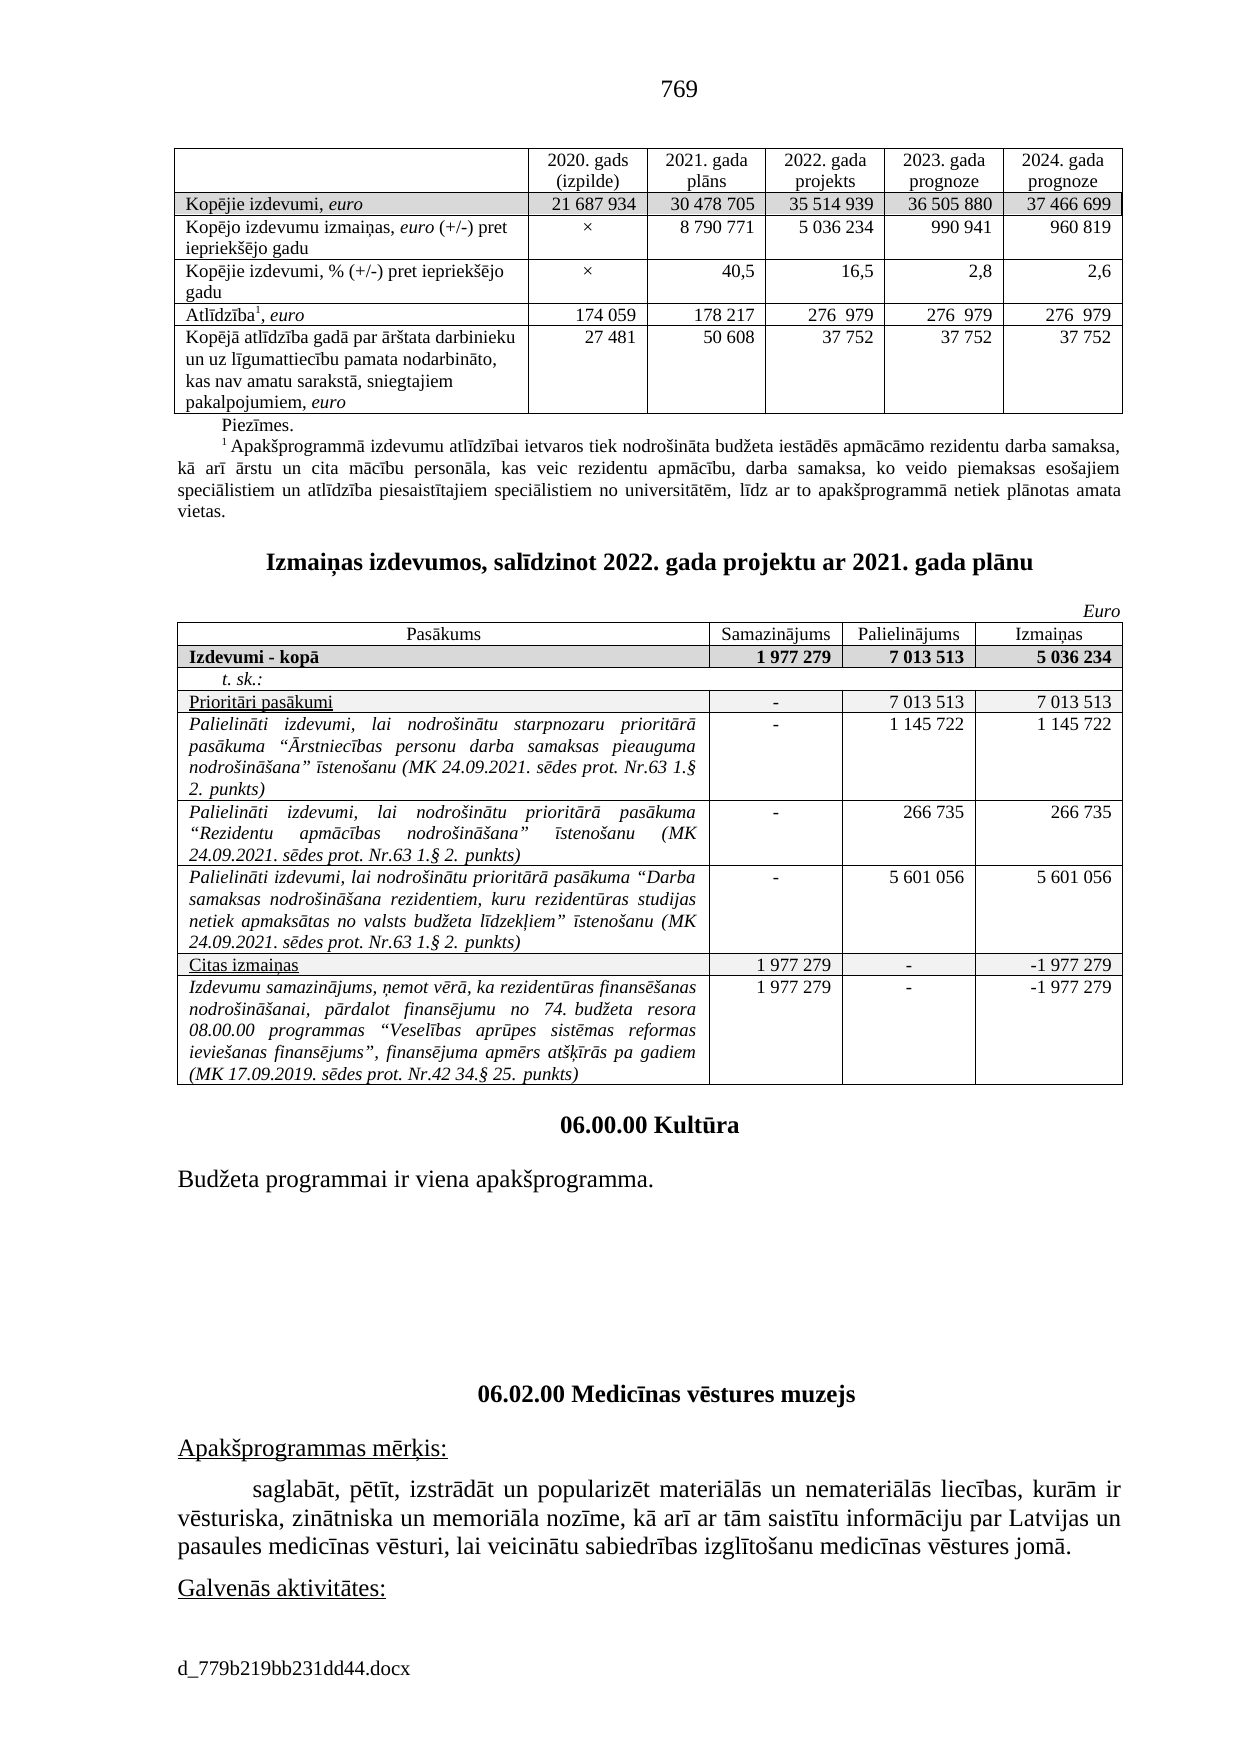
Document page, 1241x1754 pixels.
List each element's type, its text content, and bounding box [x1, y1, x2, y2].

table_cell Palielināti izdevumi, lai nodrošinātu starpnozaru prioritārā pasākuma “Ārstniecības personu darba samaksas pieauguma nodrošināšana” īstenošanu (MK 24.09.2021. sēdes prot. Nr.63 1.§ 2. punkts) [178, 713, 709, 799]
table_cell 5 036 234 [766, 216, 884, 259]
table_cell t. sk.: [178, 668, 1122, 690]
table_cell 8 790 771 [648, 216, 765, 259]
table_cell 30 478 705 [648, 193, 765, 214]
table_cell -1 977 279 [976, 976, 1122, 1084]
table_cell 1 977 279 [710, 954, 842, 975]
table_header 2022. gada projekts [766, 149, 884, 192]
text Budžeta programmai ir viena apakšprogramma. [177, 1164, 1122, 1193]
table_cell 5 036 234 [976, 646, 1122, 667]
table_cell 1 977 279 [710, 646, 842, 667]
table_cell Palielināti izdevumi, lai nodrošinātu prioritārā pasākuma “Darba samaksas nodrošināšana rezidentiem, kuru rezidentūras studijas netiek apmaksātas no valsts budžeta līdzekļiem” īstenošanu (MK 24.09.2021. sēdes prot. Nr.63 1.§ 2. punkts) [178, 866, 709, 953]
table_cell 7 013 513 [976, 691, 1122, 712]
table_cell 40,5 [648, 260, 765, 303]
table_cell × [529, 216, 647, 259]
table_cell - [710, 713, 842, 799]
table_cell 37 752 [885, 326, 1003, 413]
table_header 2021. gada plāns [648, 149, 765, 192]
table_header Palielinājums [843, 623, 975, 644]
table_header Pasākums [178, 623, 709, 644]
table_cell 1 977 279 [710, 976, 842, 1084]
table_cell 37 466 699 [1004, 193, 1121, 214]
table_cell Izdevumu samazinājums, ņemot vērā, ka rezidentūras finansēšanas nodrošināšanai, pārdalot finansējumu no 74. budžeta resora 08.00.00 programmas “Veselības aprūpes sistēmas reformas ieviešanas finansējums”, finansējuma apmērs atšķīrās pa gadiem (MK 17.09.2019. sēdes prot. Nr.42 34.§ 25. punkts) [178, 976, 709, 1084]
text saglabāt, pētīt, izstrādāt un popularizēt materiālās un nemateriālās liecības, kurām ir vēsturiska, zinātniska un memoriāla nozīme, kā arī ar tām saistītu informāciju par Latvijas un pasaules medicīnas vēsturi, lai veicinātu sabiedrības izglītošanu medicīnas vēstures jomā. [177, 1474, 1122, 1560]
table_cell Kopējā atlīdzība gadā par ārštata darbinieku un uz līgumattiecību pamata nodarbināto, kas nav amatu sarakstā, sniegtajiem pakalpojumiem, euro [175, 326, 528, 413]
table_header 2020. gads (izpilde) [529, 149, 647, 192]
table_cell 16,5 [766, 260, 884, 303]
table_cell - [710, 866, 842, 953]
table_cell 178 217 [648, 304, 765, 325]
table_cell 2,6 [1004, 260, 1122, 303]
table_cell 7 013 513 [843, 646, 975, 667]
table_cell 1 145 722 [843, 713, 975, 799]
table_cell - [843, 976, 975, 1084]
text Izmaiņas izdevumos, salīdzinot 2022. gada projektu ar 2021. gada plānu [177, 547, 1122, 575]
table_cell × [529, 260, 647, 303]
table_header Samazinājums [710, 623, 842, 644]
table_cell 1 145 722 [976, 713, 1122, 799]
table_cell 266 735 [843, 801, 975, 865]
table_cell 21 687 934 [529, 193, 647, 214]
table_cell Prioritāri pasākumi [178, 691, 709, 712]
table_cell 266 735 [976, 801, 1122, 865]
table_cell 2,8 [885, 260, 1003, 303]
table_cell 37 752 [1004, 326, 1122, 413]
text Euro [177, 600, 1122, 622]
table_cell 174 059 [529, 304, 647, 325]
table_cell 990 941 [885, 216, 1003, 259]
table_cell 276 979 [885, 304, 1003, 325]
table_cell Kopējo izdevumu izmaiņas, euro (+/-) pret iepriekšējo gadu [175, 216, 528, 259]
text 06.02.00 Medicīnas vēstures muzejs [402, 1379, 1122, 1408]
table_cell Kopējie izdevumi, euro [175, 193, 528, 214]
table_cell -1 977 279 [976, 954, 1122, 975]
table_header 2023. gada prognoze [885, 149, 1003, 192]
table_cell - [843, 954, 975, 975]
table_header [175, 149, 528, 192]
table_cell 276 979 [766, 304, 884, 325]
text 1 Apakšprogrammā izdevumu atlīdzībai ietvaros tiek nodrošināta budžeta iestādēs apmācāmo rezidentu darba samaksa, kā arī ārstu un cita mācību personāla, kas veic rezidentu apmācību, darba samaksa, ko veido piemaksas esošajiem speciālistiem un atlīdzība piesaistītajiem speciālistiem no universitātēm, līdz ar to apakšprogrammā netiek plānotas amata vietas. [177, 435, 1122, 522]
table_header Izmaiņas [976, 623, 1122, 644]
table_cell - [710, 691, 842, 712]
text Galvenās aktivitātes: [177, 1573, 1122, 1601]
table_cell Citas izmaiņas [178, 954, 709, 975]
table_cell 5 601 056 [976, 866, 1122, 953]
table_cell Kopējie izdevumi, % (+/-) pret iepriekšējo gadu [175, 260, 528, 303]
table_cell 960 819 [1004, 216, 1122, 259]
table_cell 276 979 [1004, 304, 1122, 325]
table_header 2024. gada prognoze [1004, 149, 1122, 192]
table_cell 35 514 939 [766, 193, 884, 214]
table_cell 36 505 880 [885, 193, 1003, 214]
table_cell Atlīdzība1, euro [175, 304, 528, 325]
table_cell 5 601 056 [843, 866, 975, 953]
table_cell Izdevumi - kopā [178, 646, 709, 667]
text 06.00.00 Kultūra [177, 1110, 1122, 1139]
table_cell 27 481 [529, 326, 647, 413]
table_cell 37 752 [766, 326, 884, 413]
table_cell Palielināti izdevumi, lai nodrošinātu prioritārā pasākuma “Rezidentu apmācības nodrošināšana” īstenošanu (MK 24.09.2021. sēdes prot. Nr.63 1.§ 2. punkts) [178, 801, 709, 865]
text Apakšprogrammas mērķis: [177, 1433, 1122, 1461]
text Piezīmes. [177, 414, 1122, 435]
table_cell - [710, 801, 842, 865]
table_cell 50 608 [648, 326, 765, 413]
table_cell 7 013 513 [843, 691, 975, 712]
